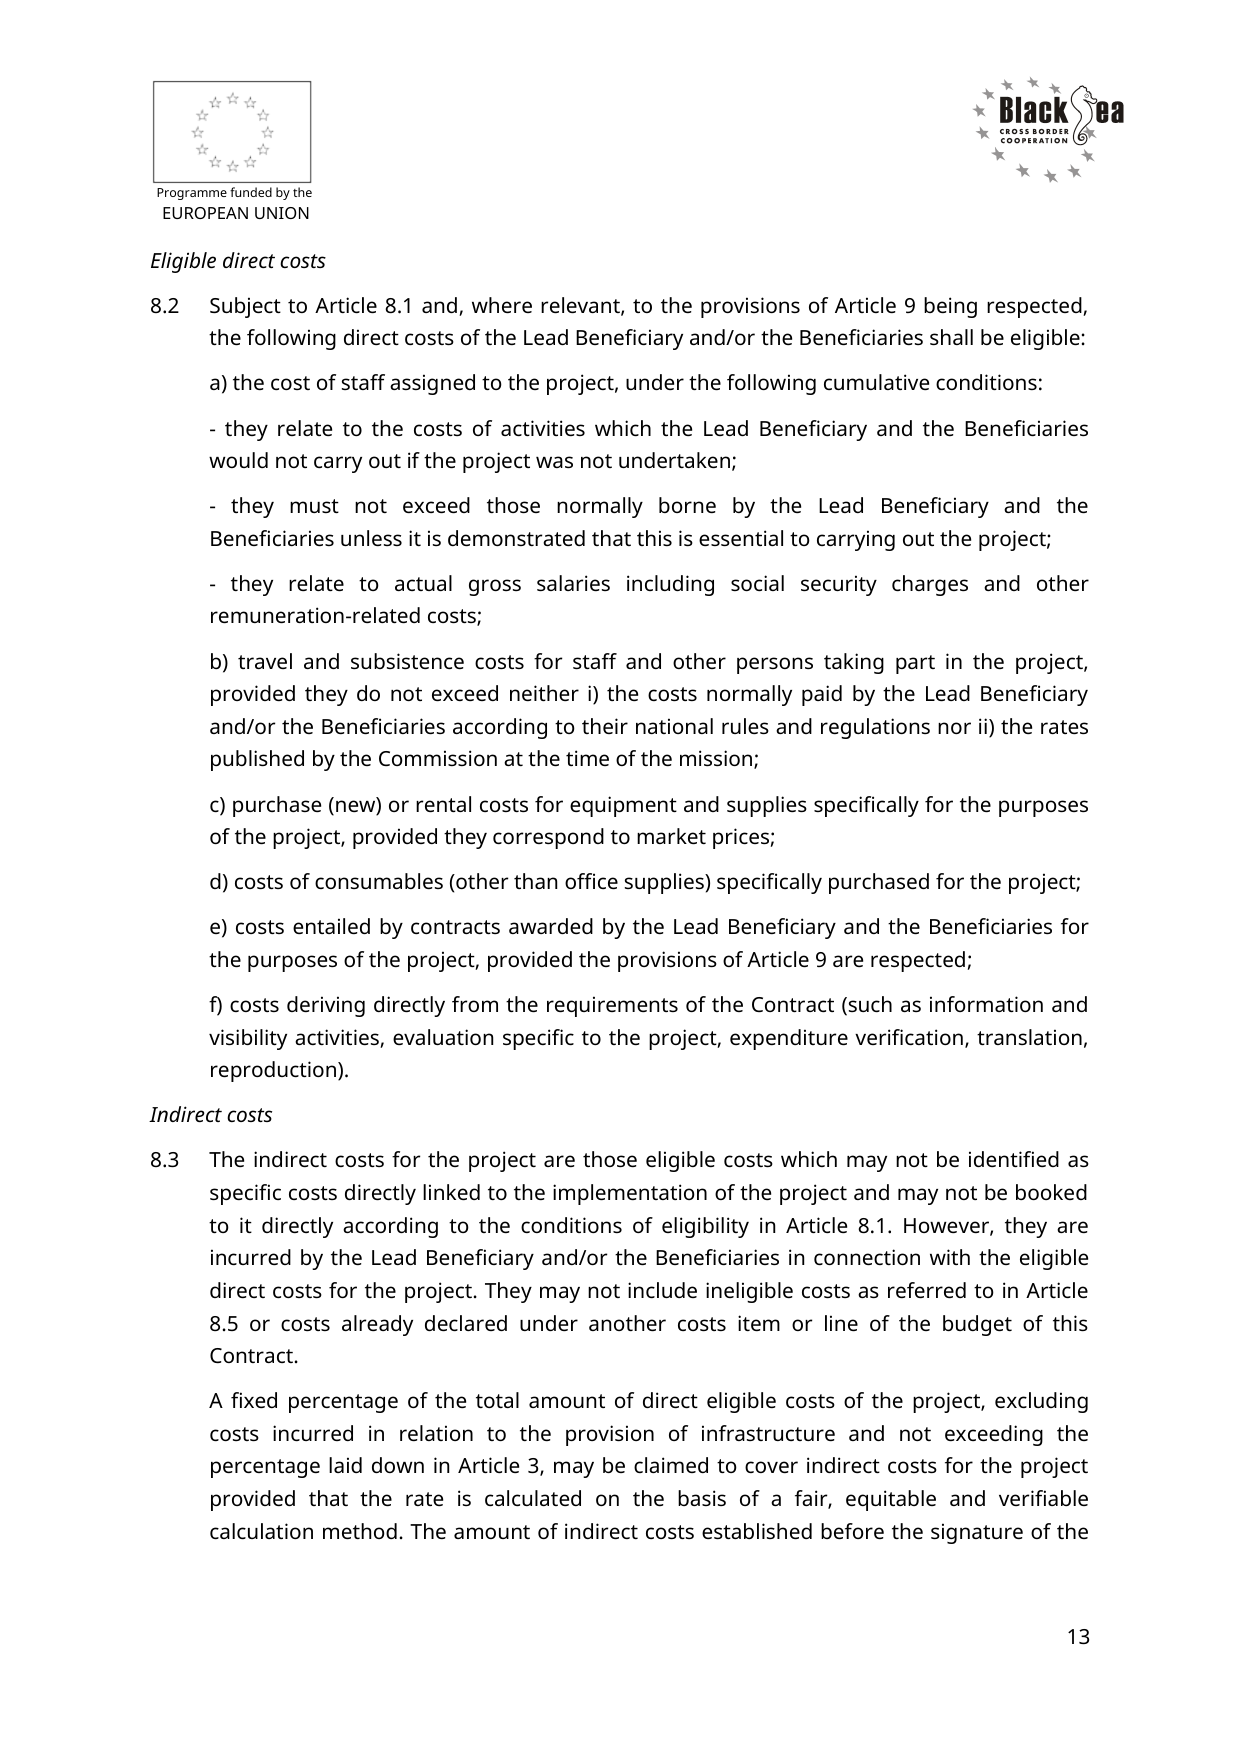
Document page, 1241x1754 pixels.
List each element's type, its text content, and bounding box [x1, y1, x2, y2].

list Subject to Article 8.1 and, where relevant, to the provisions of Article 9 being respected, the following direct costs of the Lead Beneficiary and/or the Beneficiaries shall be eligible: [150, 291, 1090, 352]
text - they must not exceed those normally borne by the Lead Beneficiary and the Beneficiaries unless it is demonstrated that this is essential to carrying out the project; [209, 491, 1090, 552]
text - they relate to the costs of activities which the Lead Beneficiary and the Beneficiaries would not carry out if the project was not undertaken; [209, 414, 1090, 475]
text a) the cost of staff assigned to the project, under the following cumulative conditions: [209, 368, 1090, 397]
text d) costs of consumables (other than office supplies) specifically purchased for the project; [209, 867, 1090, 896]
text e) costs entailed by contracts awarded by the Lead Beneficiary and the Beneficiaries for the purposes of the project, provided the provisions of Article 9 are respected; [209, 912, 1090, 973]
text f) costs deriving directly from the requirements of the Contract (such as information and visibility activities, evaluation specific to the project, expenditure verification, translation, reproduction). [209, 990, 1090, 1084]
text b) travel and subsistence costs for staff and other persons taking part in the project, provided they do not exceed neither i) the costs normally paid by the Lead Beneficiary and/or the Beneficiaries according to their national rules and regulations nor ii) the rates published by the Commission at the time of the mission; [209, 647, 1090, 773]
picture [970, 75, 1125, 185]
text Eligible direct costs [150, 246, 1090, 274]
text Indirect costs [150, 1101, 1090, 1129]
text - they relate to actual gross salaries including social security charges and other remuneration-related costs; [209, 569, 1090, 630]
text c) purchase (new) or rental costs for equipment and supplies specifically for the purposes of the project, provided they correspond to market prices; [209, 790, 1090, 851]
list The indirect costs for the project are those eligible costs which may not be identified as specific costs directly linked to the implementation of the project and may not be booked to it directly according to the conditions of eligibility in Article 8.1. However, they are incurred by the Lead Beneficiary and/or the Beneficiaries in connection with the eligible direct costs for the project. They may not include ineligible costs as referred to in Article 8.5 or costs already declared under another costs item or line of the budget of this Contract. [150, 1146, 1090, 1370]
